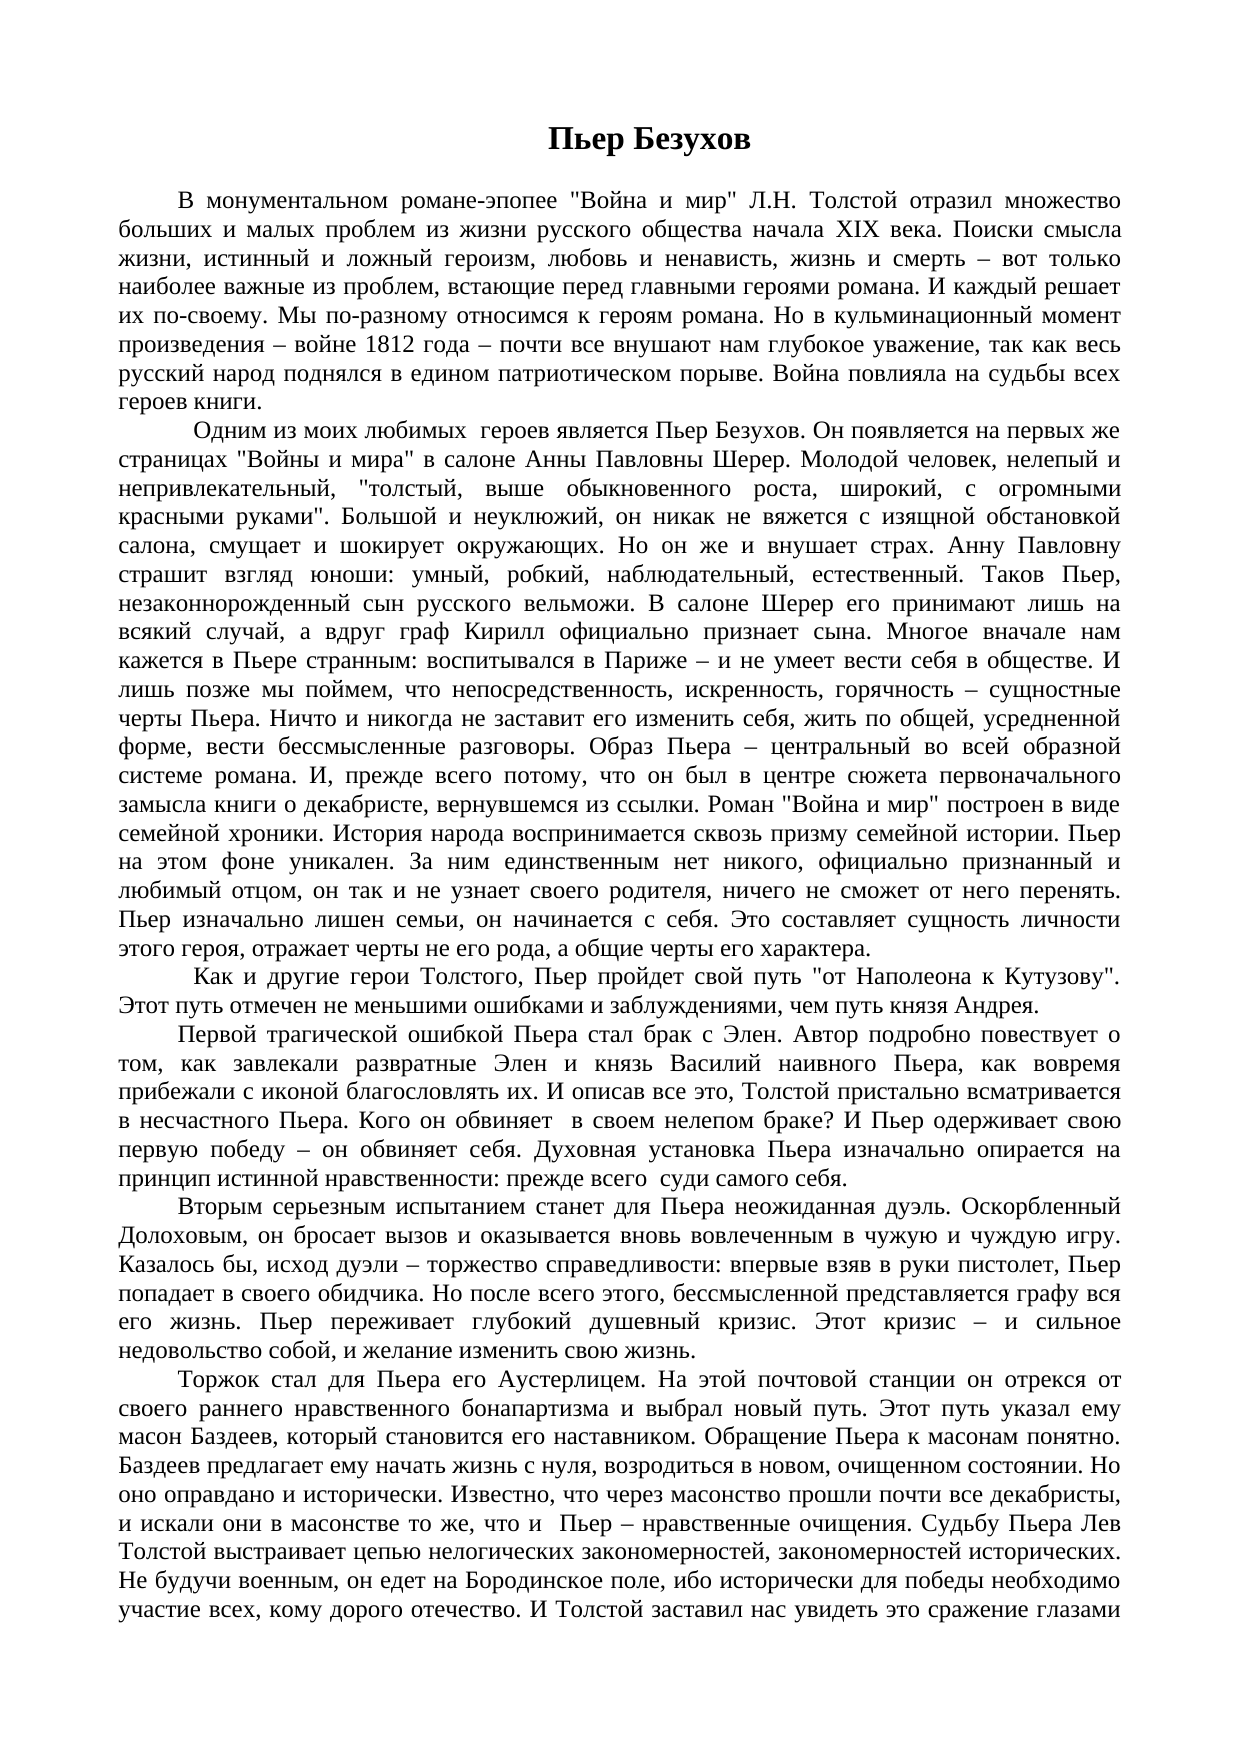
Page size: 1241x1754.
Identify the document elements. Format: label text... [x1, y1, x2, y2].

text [118, 1364, 1122, 1623]
text Вторым серьезным испытанием станет для Пьера неожиданная дуэль. Оскорбленный Долоховым, он бросает вызов и оказывается вновь вовлеченным в чужую и чуждую игру. Казалось бы, исход дуэли – торжество справедливости: впервые взяв в руки пистолет, Пьер попадает в своего обидчика. Но после всего этого, бессмысленной представляется графу вся его жизнь. Пьер переживает глубокий душевный кризис. Этот кризис – и сильное недовольство собой, и желание изменить свою жизнь. [118, 1191, 1122, 1364]
title Пьер Безухов [118, 118, 1122, 156]
text Одним из моих любимых героев является Пьер Безухов. Он появляется на первых же страницах "Войны и мира" в салоне Анны Павловны Шерер. Молодой человек, нелепый и непривлекательный, "толстый, выше обыкновенного роста, широкий, с огромными красными руками". Большой и неуклюжий, он никак не вяжется с изящной обстановкой салона, смущает и шокирует окружающих. Но он же и внушает страх. Анну Павловну страшит взгляд юноши: умный, робкий, наблюдательный, естественный. Таков Пьер, незаконнорожденный сын русского вельможи. В салоне Шерер его принимают лишь на всякий случай, а вдруг граф Кирилл официально признает сына. Многое вначале нам кажется в Пьере странным: воспитывался в Париже – и не умеет вести себя в обществе. И лишь позже мы поймем, что непосредственность, искренность, горячность – сущностные черты Пьера. Ничто и никогда не заставит его изменить себя, жить по общей, усредненной форме, вести бессмысленные разговоры. Образ Пьера – центральный во всей образной системе романа. И, прежде всего потому, что он был в центре сюжета первоначального замысла книги о декабристе, вернувшемся из ссылки. Роман "Война и мир" построен в виде семейной хроники. История народа воспринимается сквозь призму семейной истории. Пьер на этом фоне уникален. За ним единственным нет никого, официально признанный и любимый отцом, он так и не узнает своего родителя, ничего не сможет от него перенять. Пьер изначально лишен семьи, он начинается с себя. Это составляет сущность личности этого героя, отражает черты не его рода, а общие черты его характера. [118, 415, 1122, 961]
text Первой трагической ошибкой Пьера стал брак с Элен. Автор подробно повествует о том, как завлекали развратные Элен и князь Василий наивного Пьера, как вовремя прибежали с иконой благословлять их. И описав все это, Толстой пристально всматривается в несчастного Пьера. Кого он обвиняет в своем нелепом браке? И Пьер одерживает свою первую победу – он обвиняет себя. Духовная установка Пьера изначально опирается на принцип истинной нравственности: прежде всего суди самого себя. [118, 1019, 1122, 1191]
text В монументальном романе-эпопее "Война и мир" Л.Н. Толстой отразил множество больших и малых проблем из жизни русского общества начала XIX века. Поиски смысла жизни, истинный и ложный героизм, любовь и ненависть, жизнь и смерть – вот только наиболее важные из проблем, встающие перед главными героями романа. И каждый решает их по-своему. Мы по-разному относимся к героям романа. Но в кульминационный момент произведения – войне 1812 года – почти все внушают нам глубокое уважение, так как весь русский народ поднялся в едином патриотическом порыве. Война повлияла на судьбы всех героев книги. [118, 185, 1122, 415]
text Как и другие герои Толстого, Пьер пройдет свой путь "от Наполеона к Кутузову". Этот путь отмечен не меньшими ошибками и заблуждениями, чем путь князя Андрея. [118, 961, 1122, 1019]
